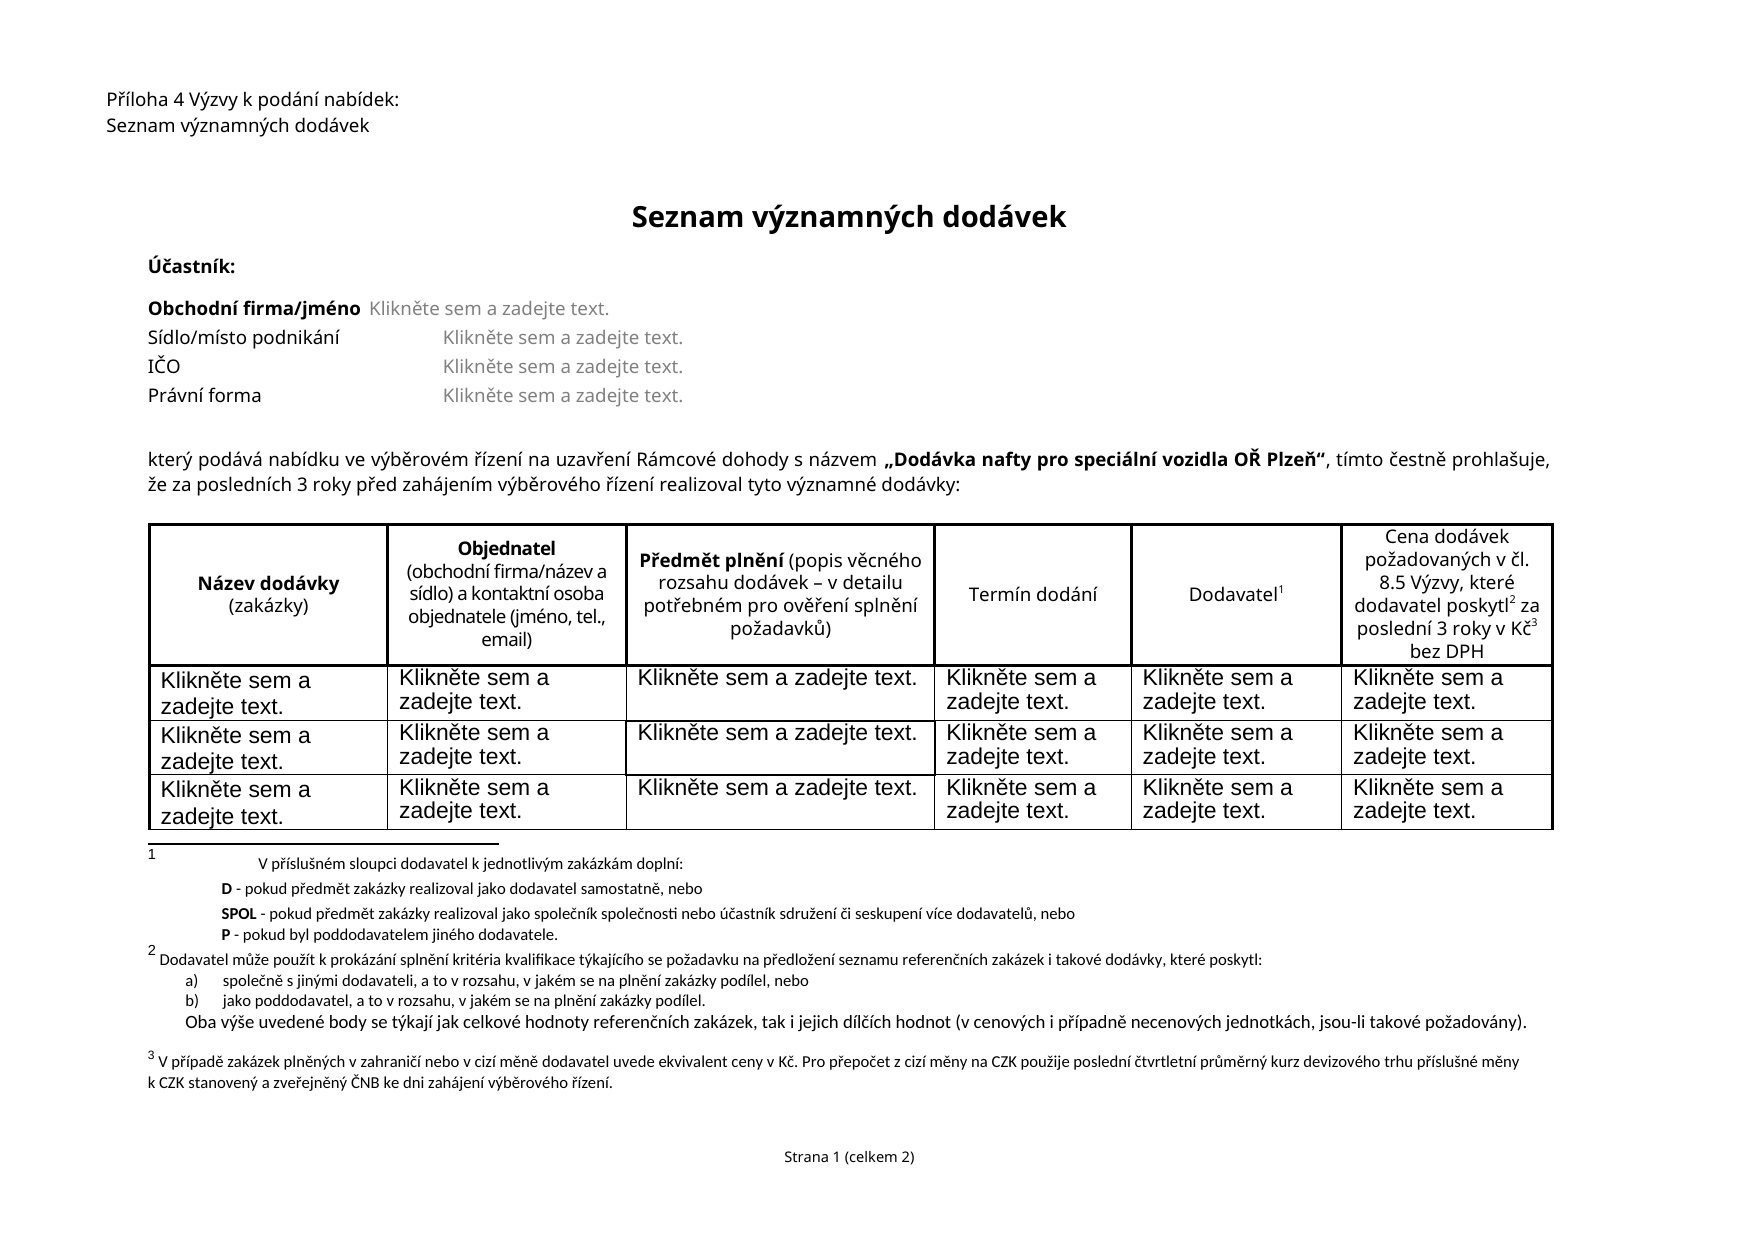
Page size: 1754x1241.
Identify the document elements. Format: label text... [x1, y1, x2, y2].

text IČO [148, 350, 1551, 379]
title Seznam významných dodávek [148, 196, 1551, 236]
text Obchodní firma/jméno [148, 292, 1551, 321]
text Právní forma [148, 379, 1551, 408]
table_header Cena dodávek požadovaných v čl. 8.5 Výzvy, které dodavatel poskytl za poslední 3 roky v Kč bez DPH [1343, 526, 1551, 664]
table_header Termín dodání [936, 526, 1130, 664]
table_header Předmět plnění (popis věcného rozsahu dodávek – v detailu potřebném pro ověření splnění požadavků) [628, 526, 933, 664]
table_header Název dodávky (zakázky) [151, 526, 386, 664]
table_header Objednatel (obchodní firma/název a sídlo) a kontaktní osoba objednatele (jméno, tel., email) [389, 526, 625, 664]
text Účastník: [148, 249, 1551, 279]
text Sídlo/místo podnikání [148, 321, 1551, 350]
table_header Dodavatel [1133, 526, 1340, 664]
text který podává nabídku ve výběrovém řízení na uzavření Rámcové dohody s názvem „Dodávka nafty pro speciální vozidla OŘ Plzeň“, tímto čestně prohlašuje, že za posledních 3 roky před zahájením výběrového řízení realizoval tyto významné dodávky: [148, 446, 1551, 497]
